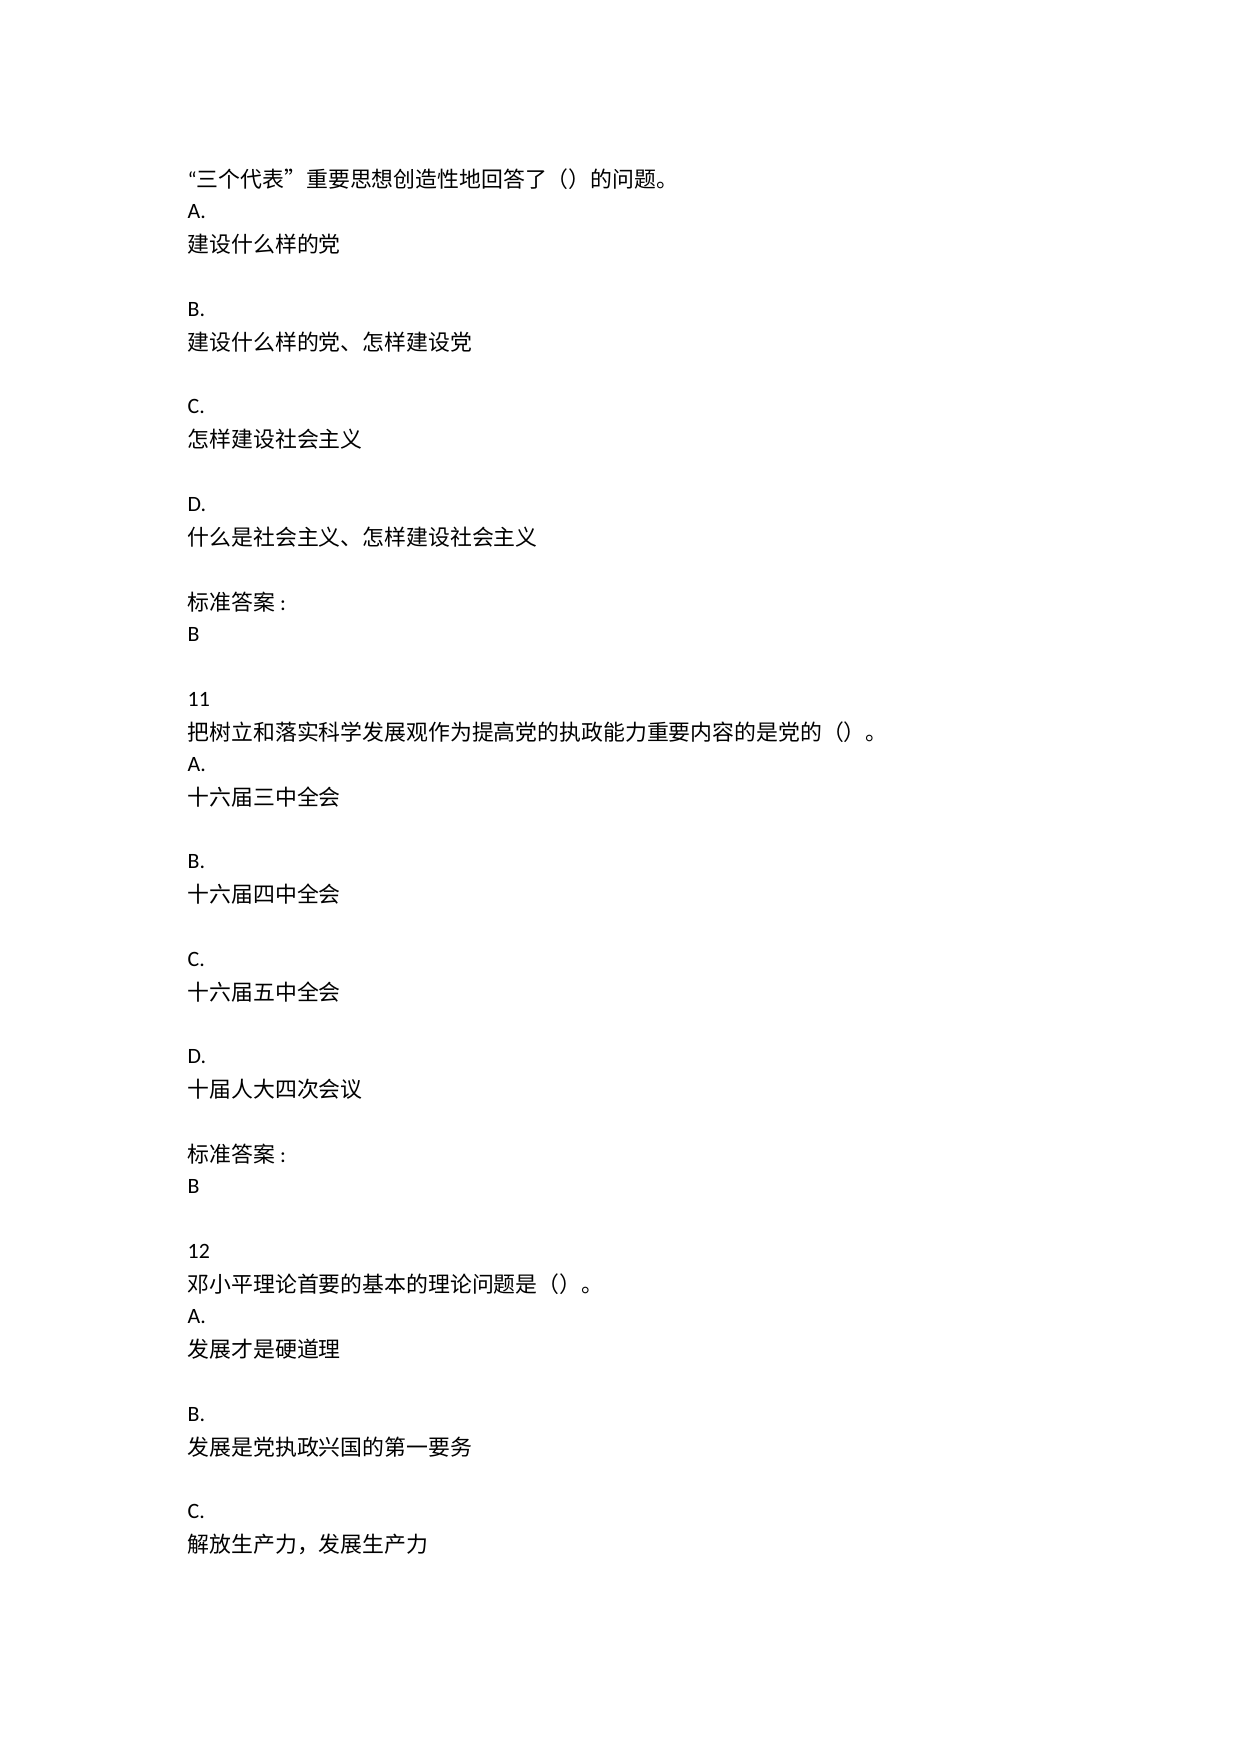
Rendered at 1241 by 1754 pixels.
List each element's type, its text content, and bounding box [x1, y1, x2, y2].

text 十六届五中全会 [187, 974, 1053, 1007]
text 标准答案 : [187, 1137, 1053, 1169]
text B. [187, 292, 1053, 324]
text A. [187, 1299, 1053, 1332]
text C. [187, 389, 1053, 422]
text B [187, 617, 1053, 649]
text B [187, 1169, 1053, 1202]
text 解放生产力，发展生产力 [187, 1527, 1053, 1559]
text B. [187, 844, 1053, 877]
text D. [187, 1039, 1053, 1072]
text “三个代表”重要思想创造性地回答了（）的问题。 [187, 162, 1053, 194]
text 把树立和落实科学发展观作为提高党的执政能力重要内容的是党的（）。 [187, 714, 1053, 747]
text 什么是社会主义、怎样建设社会主义 [187, 519, 1053, 552]
text 十届人大四次会议 [187, 1072, 1053, 1104]
text B. [187, 1397, 1053, 1429]
text A. [187, 194, 1053, 227]
text 11 [187, 682, 1053, 714]
text 标准答案 : [187, 584, 1053, 617]
text 12 [187, 1234, 1053, 1267]
text A. [187, 747, 1053, 779]
text C. [187, 942, 1053, 974]
text D. [187, 487, 1053, 519]
text 发展才是硬道理 [187, 1332, 1053, 1364]
text 建设什么样的党 [187, 227, 1053, 259]
text 十六届三中全会 [187, 779, 1053, 812]
text 发展是党执政兴国的第一要务 [187, 1429, 1053, 1462]
text 邓小平理论首要的基本的理论问题是（）。 [187, 1267, 1053, 1299]
text 怎样建设社会主义 [187, 422, 1053, 454]
text 建设什么样的党、怎样建设党 [187, 324, 1053, 357]
text 十六届四中全会 [187, 877, 1053, 909]
text C. [187, 1494, 1053, 1527]
